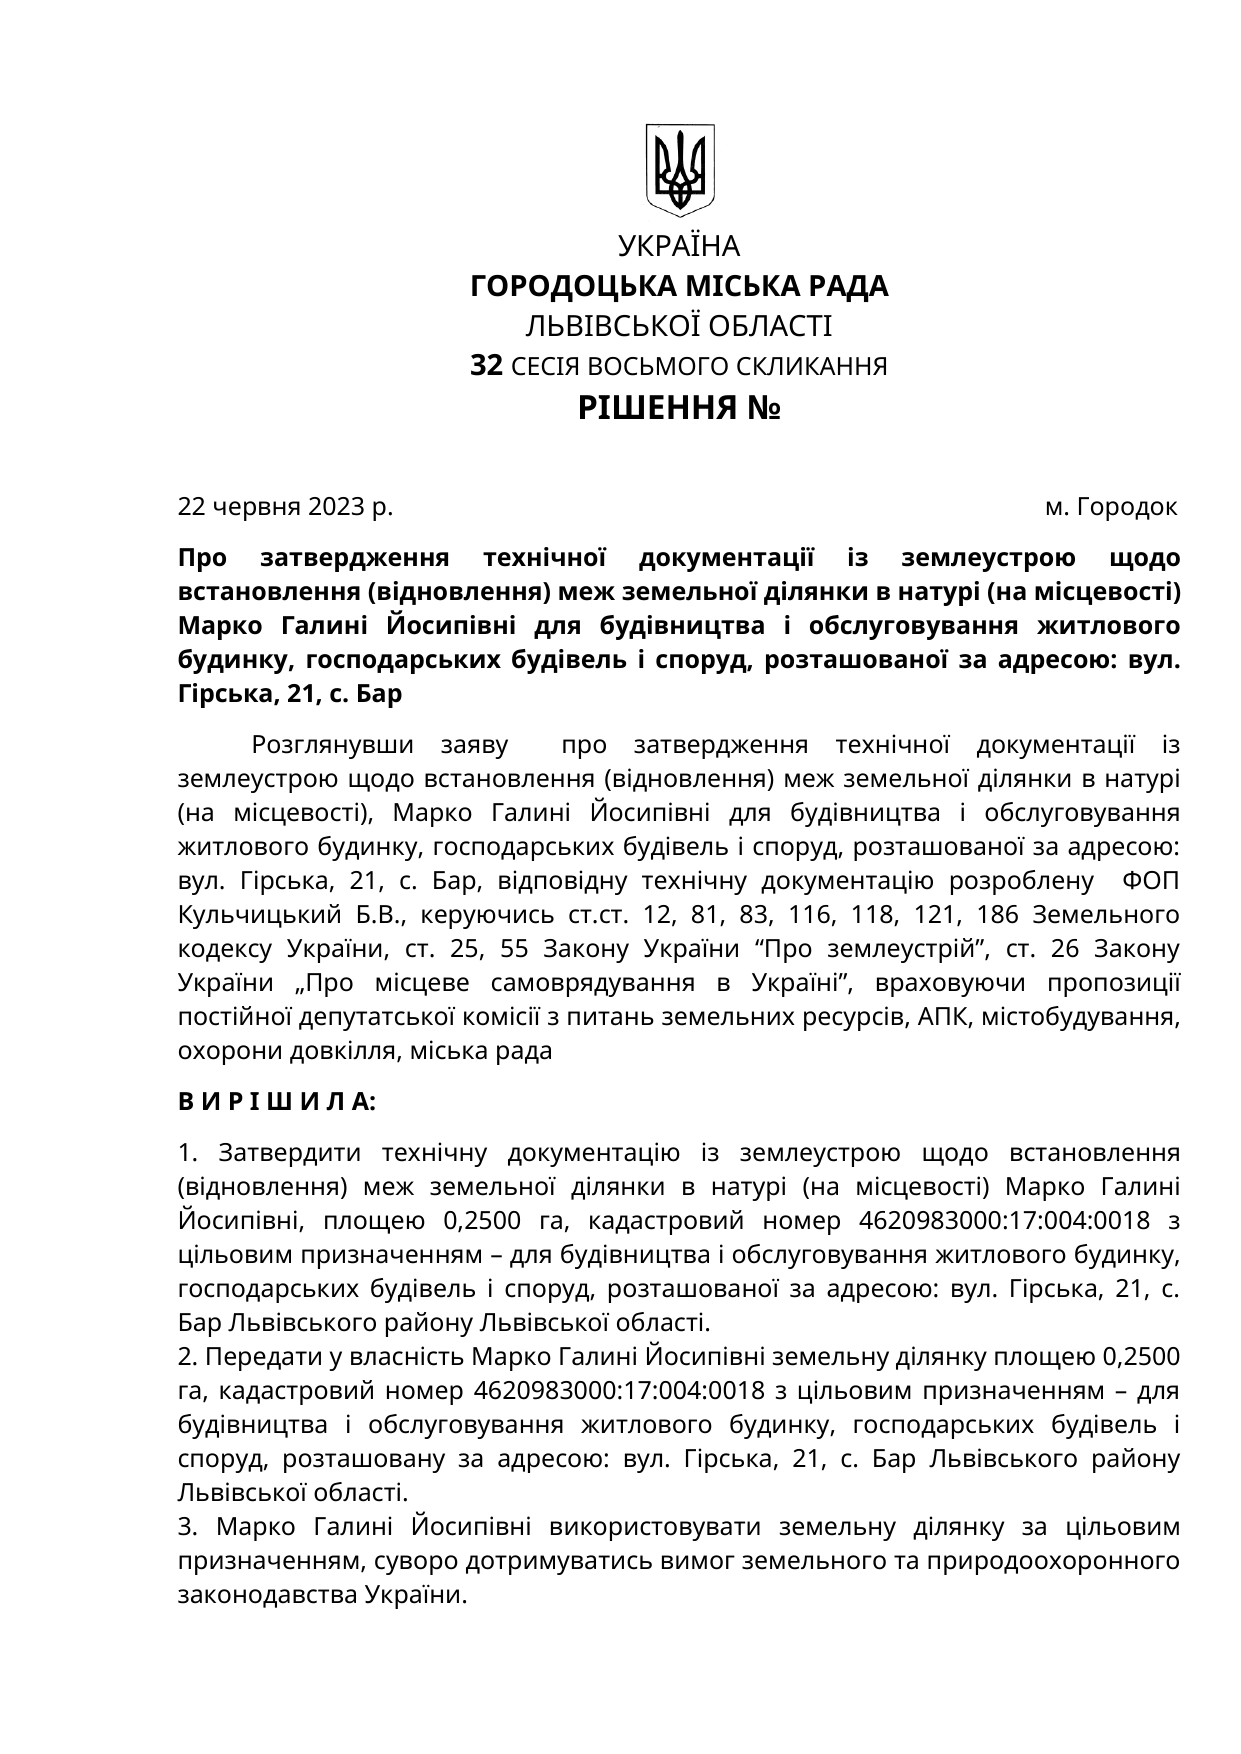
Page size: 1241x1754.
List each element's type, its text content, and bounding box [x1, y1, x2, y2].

text 22 червня 2023 р. м. Городок [177, 488, 1181, 523]
text 1. Затвердити технічну документацію із землеустрою щодо встановлення (відновлення) меж земельної ділянки в натурі (на місцевості) Марко Галині Йосипівні, площею 0,2500 га, кадастровий номер 4620983000:17:004:0018 з цільовим призначенням – для будівництва і обслуговування житлового будинку, господарських будівель і споруд, розташованої за адресою: вул. Гірська, 21, с. Бар Львівського району Львівської області. [177, 1134, 1182, 1339]
text 3. Марко Галині Йосипівні використовувати земельну ділянку за цільовим призначенням, суворо дотримуватись вимог земельного та природоохоронного законодавства України. [177, 1509, 1182, 1611]
text Розглянувши заяву про затвердження технічної документації із землеустрою щодо встановлення (відновлення) меж земельної ділянки в натурі (на місцевості), Марко Галині Йосипівні для будівництва і обслуговування житлового будинку, господарських будівель і споруд, розташованої за адресою: вул. Гірська, 21, с. Бар, відповідну технічну документацію розроблену ФОП Кульчицький Б.В., керуючись ст.ст. 12, 81, 83, 116, 118, 121, 186 Земельного кодексу України, ст. 25, 55 Закону України “Про землеустрій”, ст. 26 Закону України „Про місцеве самоврядування в Україні”, враховуючи пропозиції постійної депутатської комісії з питань земельних ресурсів, АПК, містобудування, охорони довкілля, міська рада [177, 726, 1182, 1067]
text Про затвердження технічної документації із землеустрою щодо встановлення (відновлення) меж земельної ділянки в натурі (на місцевості) Марко Галині Йосипівні для будівництва і обслуговування житлового будинку, господарських будівель і споруд, розташованої за адресою: вул. Гірська, 21, с. Бар [177, 539, 1182, 709]
text 2. Передати у власність Марко Галині Йосипівні земельну ділянку площею 0,2500 га, кадастровий номер 4620983000:17:004:0018 з цільовим призначенням – для будівництва і обслуговування житлового будинку, господарських будівель і споруд, розташовану за адресою: вул. Гірська, 21, с. Бар Львівського району Львівської області. [177, 1339, 1182, 1509]
text ГОРОДОЦЬКА МІСЬКА РАДА [177, 265, 1181, 305]
text 32 сесія восьмого скликання [177, 344, 1181, 384]
text РІШЕННЯ № [177, 384, 1181, 429]
picture [633, 118, 726, 222]
text УКРАЇНА [177, 225, 1181, 265]
text ЛЬВІВСЬКОЇ ОБЛАСТІ [177, 305, 1181, 344]
text В И Р І Ш И Л А: [177, 1083, 1182, 1118]
